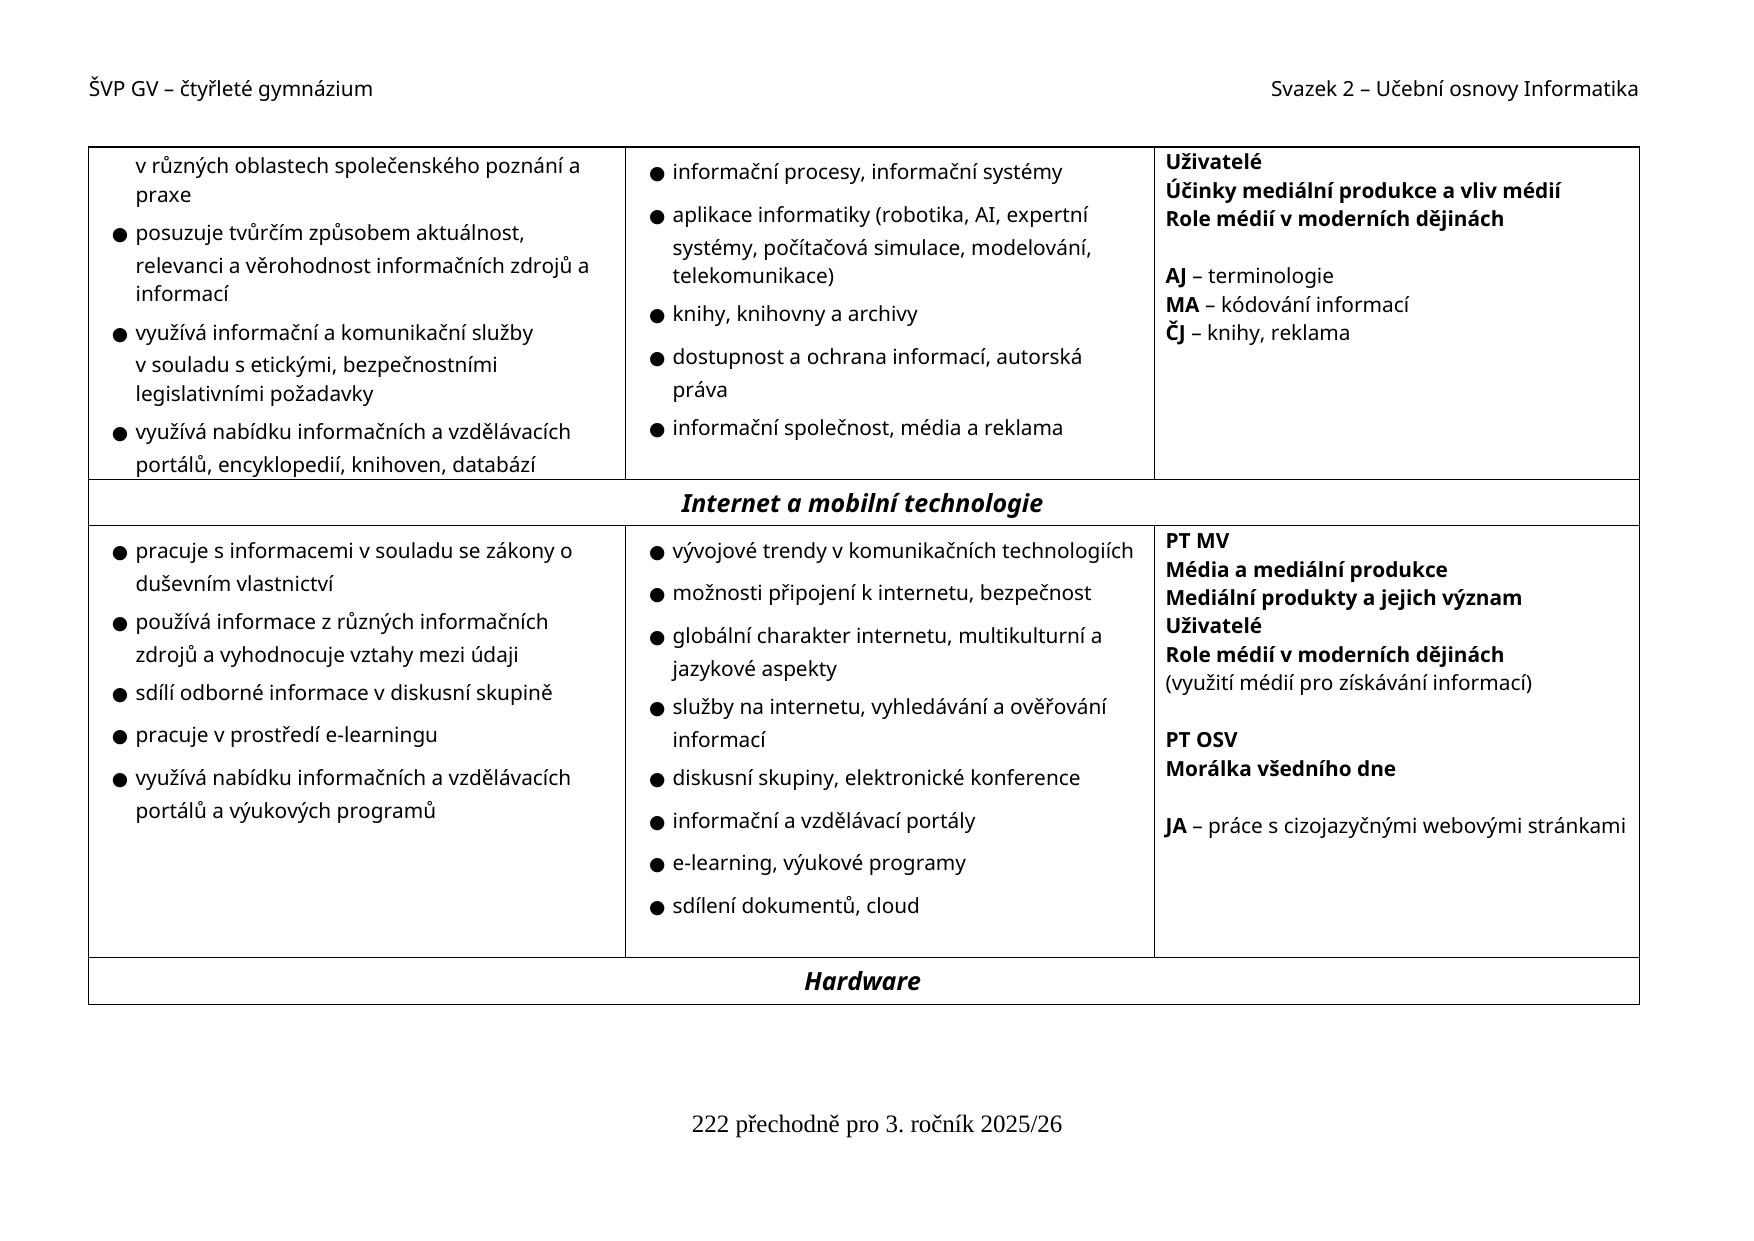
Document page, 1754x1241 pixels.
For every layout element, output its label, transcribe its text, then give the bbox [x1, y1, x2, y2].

table_cell Internet a mobilní technologie [89, 480, 1639, 525]
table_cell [1155, 148, 1639, 478]
table_cell PT MV Média a mediální produkce Mediální produkty a jejich význam Uživatelé Role médií v moderních dějinách (využití médií pro získávání informací) PT OSV Morálka všedního dne JA – práce s cizojazyčnými webovými stránkami [1155, 526, 1639, 957]
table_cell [89, 148, 625, 478]
table_cell vývojové trendy v komunikačních technologiích možnosti připojení k internetu, bezpečnost globální charakter internetu, multikulturní a jazykové aspekty služby na internetu, vyhledávání a ověřování informací diskusní skupiny, elektronické konference informační a vzdělávací portály e-learning, výukové programy sdílení dokumentů, cloud [626, 526, 1154, 957]
table_cell pracuje s informacemi v souladu se zákony o duševním vlastnictví používá informace z různých informačních zdrojů a vyhodnocuje vztahy mezi údaji sdílí odborné informace v diskusní skupině pracuje v prostředí e-learningu využívá nabídku informačních a vzdělávacích portálů a výukových programů [89, 526, 625, 957]
table_cell Hardware [89, 958, 1639, 1003]
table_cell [626, 148, 1154, 478]
